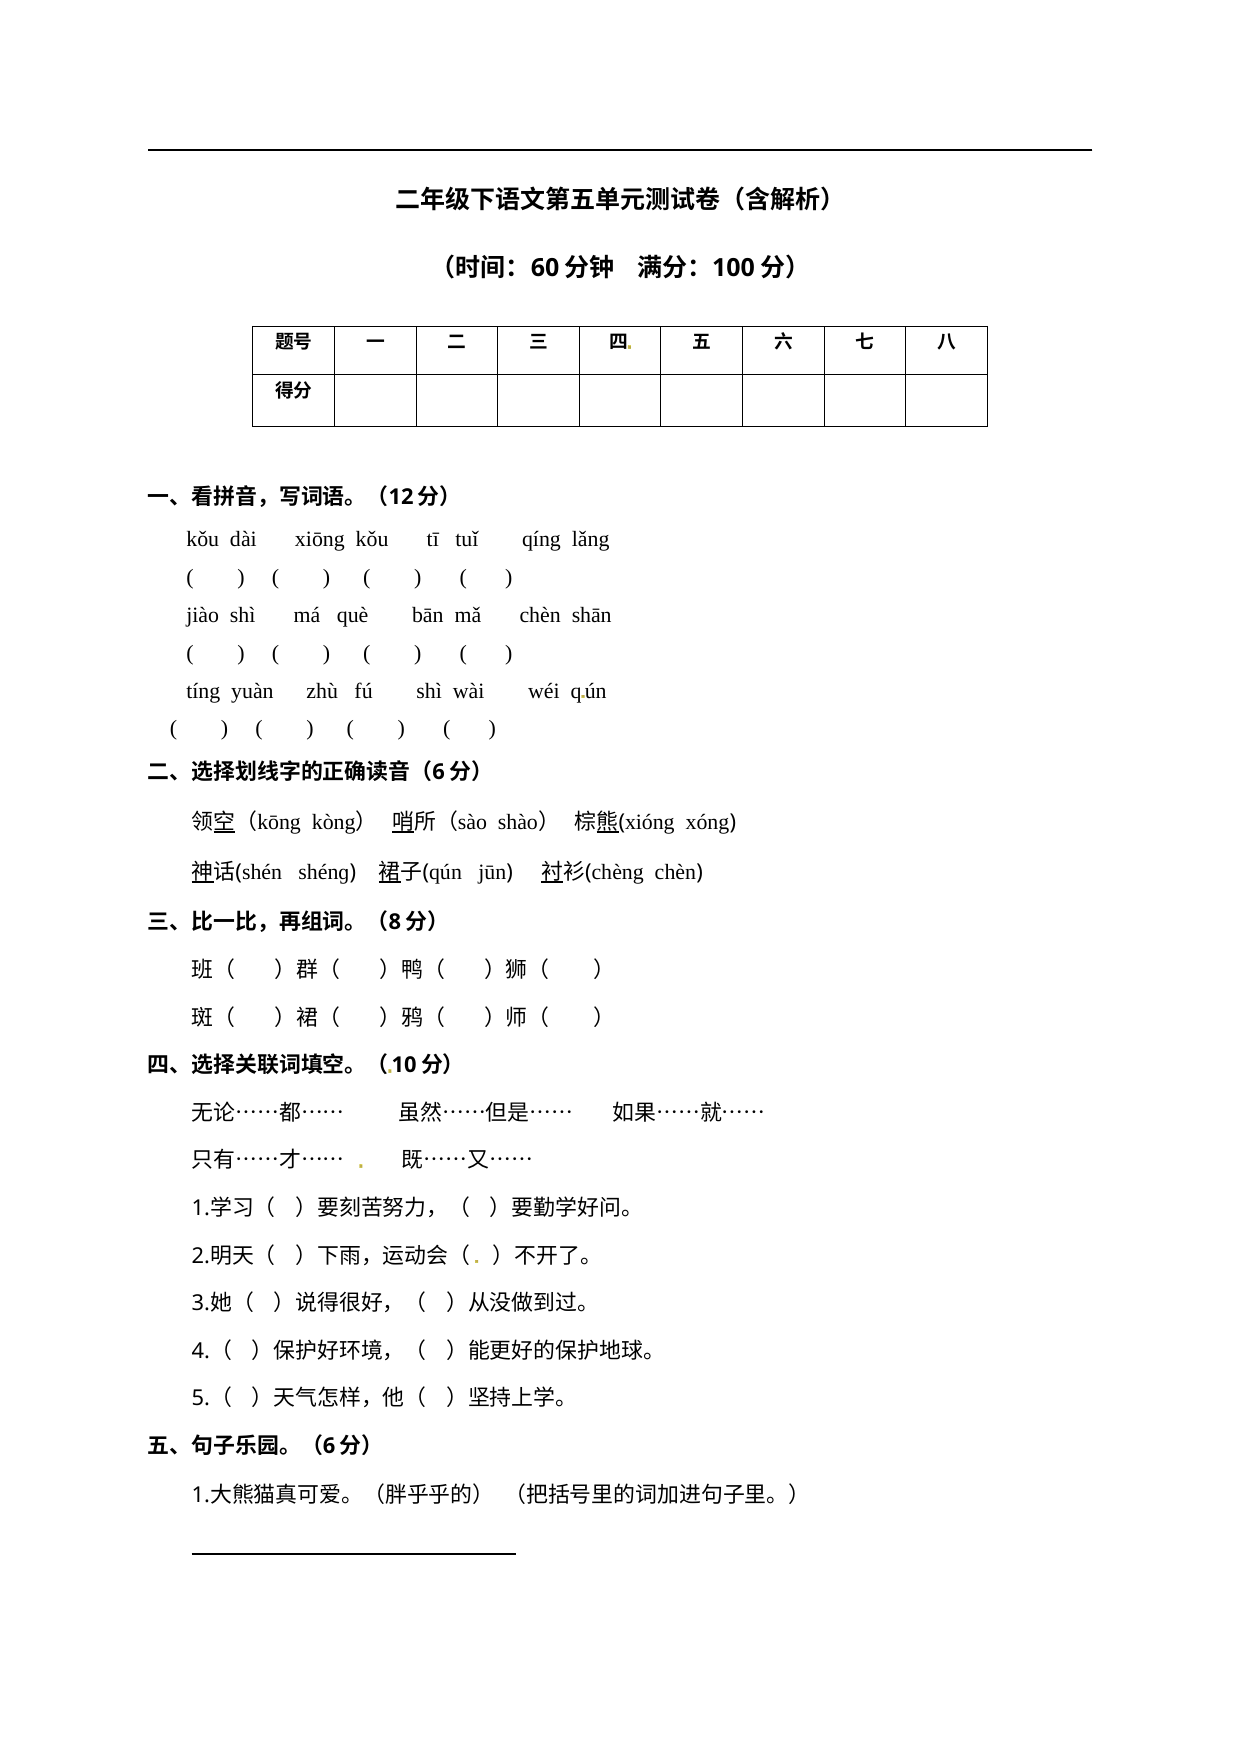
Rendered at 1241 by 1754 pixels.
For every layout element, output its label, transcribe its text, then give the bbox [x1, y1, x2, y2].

table_cell [580, 375, 660, 426]
text tíng yuàn zhù fú shì wài wéi qún [148, 678, 1092, 703]
text 神话(shén shénɡ) 裙子(qún jūn) 衬衫(chèng chèn) [148, 853, 1092, 887]
text ( ) ( ) ( ) ( ) [148, 564, 1092, 589]
text 2.明天（ ）下雨，运动会（ ）不开了。 [148, 1238, 1092, 1269]
text 1.学习（ ）要刻苦努力，（ ）要勤学好问。 [148, 1190, 1092, 1222]
table_header 六 [743, 327, 824, 374]
text 领空（kōng kòng） 哨所（sào shào） 棕熊(xióng xóng) [148, 803, 1092, 837]
text kǒu dài xiōng kǒu tī tuǐ qíng lǎng [148, 526, 1092, 552]
text 二年级下语文第五单元测试卷（含解析） [148, 164, 1092, 232]
text 二、选择划线字的正确读音（6分） [148, 753, 1092, 787]
table_cell [906, 375, 987, 426]
table_header 三 [498, 327, 579, 374]
table_cell 得分 [253, 375, 334, 426]
text ( ) ( ) ( ) ( ) [148, 640, 1092, 665]
text 无论……都…… 虽然……但是…… 如果……就…… [148, 1095, 1092, 1127]
table_cell [335, 375, 416, 426]
text 4.（ ）保护好环境，（ ）能更好的保护地球。 [148, 1333, 1092, 1364]
text 四、选择关联词填空。（10分） [148, 1047, 1092, 1079]
text 一、看拼音，写词语。（12分） [148, 479, 1092, 511]
table_header 一 [335, 327, 416, 374]
table_cell [498, 375, 579, 426]
text 五、句子乐园。（6分） [148, 1428, 1092, 1460]
text 只有……才…… 既……又…… [148, 1142, 1092, 1174]
table_header 五 [661, 327, 742, 374]
text 斑（ ）裙（ ）鸦（ ）师（ ） [148, 1000, 1092, 1032]
text 三、比一比，再组词。（8分） [148, 903, 1092, 937]
table_cell [743, 375, 824, 426]
table_header 二 [417, 327, 497, 374]
table_header 四 [580, 327, 660, 374]
table_header 题号 [253, 327, 334, 374]
table_cell [825, 375, 905, 426]
text 3.她（ ）说得很好，（ ）从没做到过。 [148, 1285, 1092, 1317]
table_cell [661, 375, 742, 426]
table_header 七 [825, 327, 905, 374]
text 1.大熊猫真可爱。（胖乎乎的） （把括号里的词加进句子里。） [148, 1476, 1092, 1509]
text jiào shì má què bān mǎ chèn shān [148, 602, 1092, 627]
text 5.（ ）天气怎样，他（ ）坚持上学。 [148, 1380, 1092, 1412]
text 班（ ）群（ ）鸭（ ）狮（ ） [148, 952, 1092, 984]
text ( ) ( ) ( ) ( ) [148, 715, 1092, 741]
text （时间：60分钟 满分：100分） [148, 232, 1092, 300]
table_header 八 [906, 327, 987, 374]
table_cell [417, 375, 497, 426]
